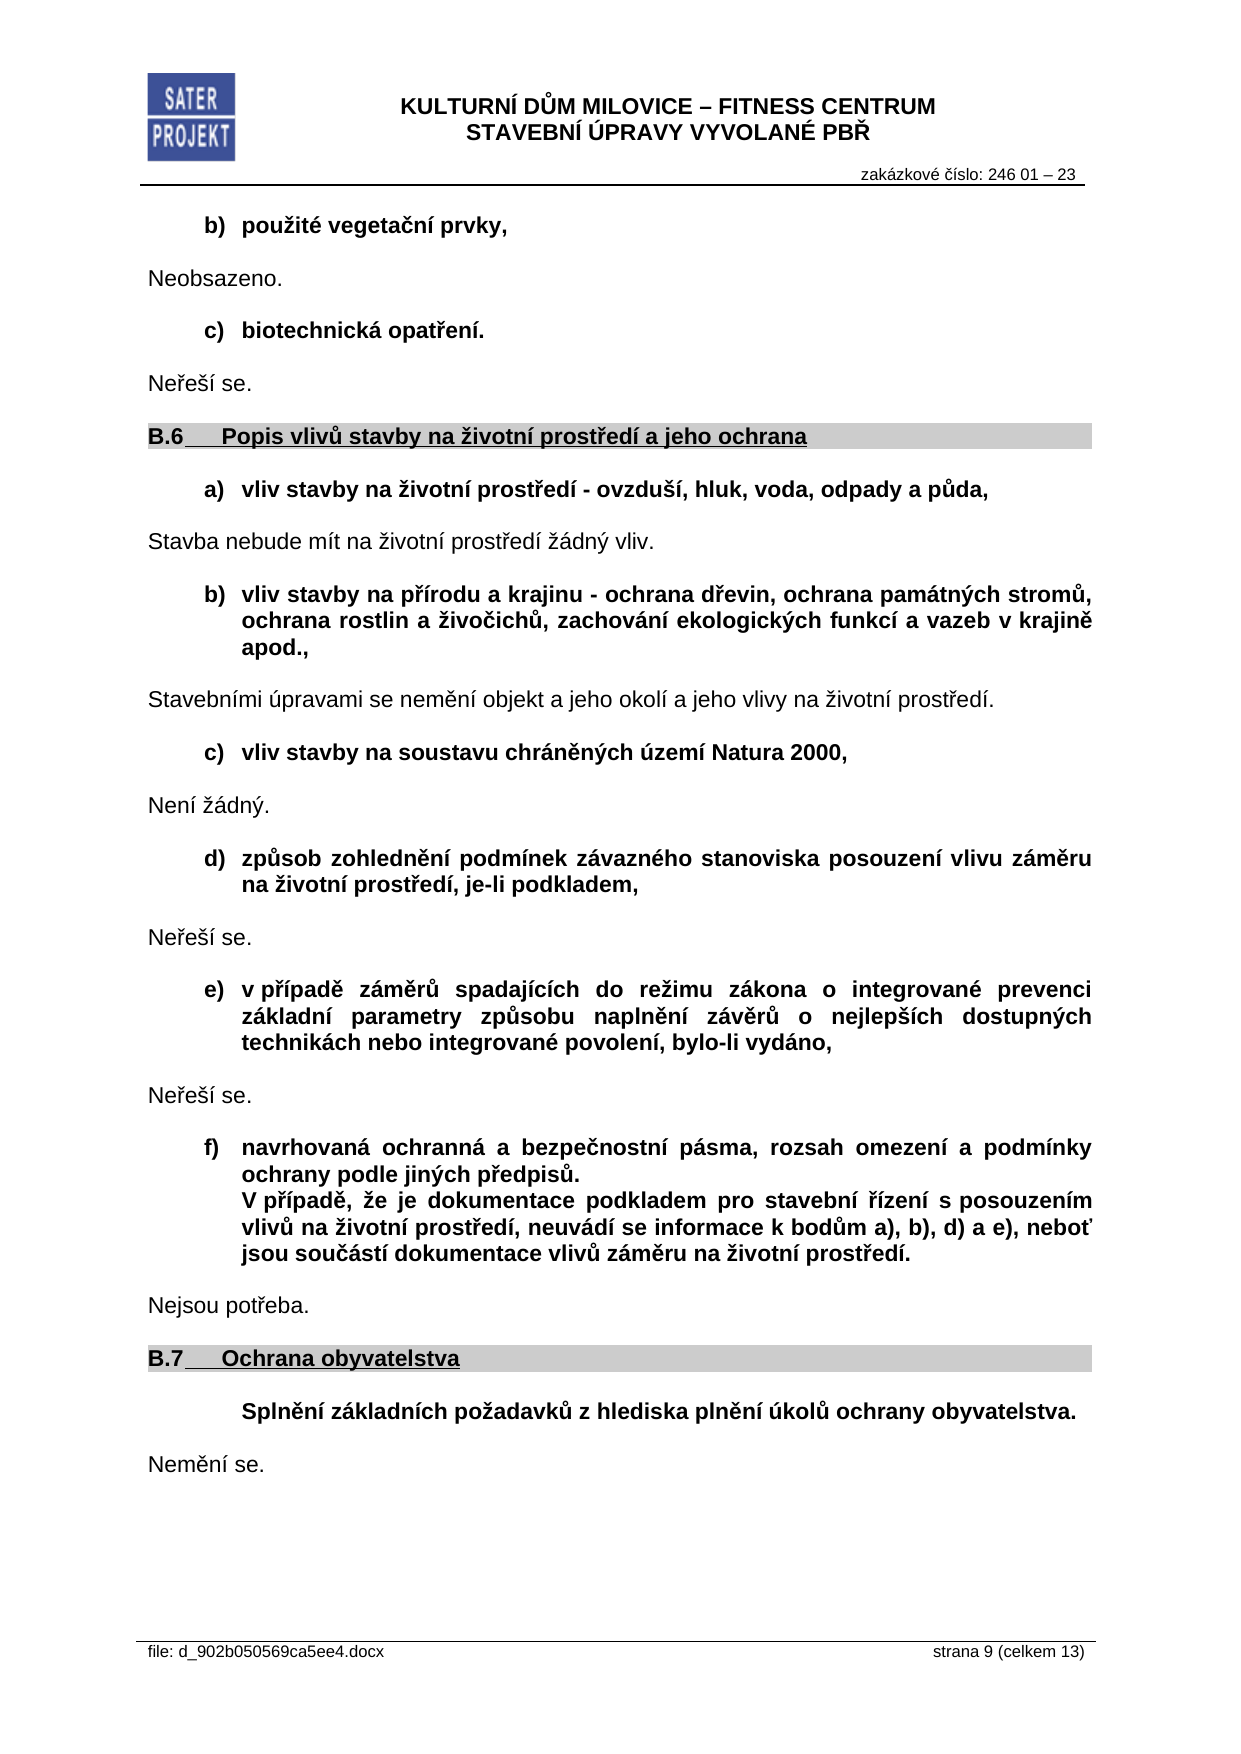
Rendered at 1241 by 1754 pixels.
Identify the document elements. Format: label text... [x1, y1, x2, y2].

subtitle použité vegetační prvky, [204, 212, 1092, 238]
subtitle vliv stavby na přírodu a krajinu - ochrana dřevin, ochrana památných stromů, ochrana rostlin a živočichů, zachování ekologických funkcí a vazeb v krajině apod., [204, 581, 1092, 660]
subtitle navrhovaná ochranná a bezpečnostní pásma, rozsah omezení a podmínky ochrany podle jiných předpisů. [204, 1134, 1092, 1187]
subtitle biotechnická opatření. [204, 317, 1092, 344]
text Nejsou potřeba. [148, 1292, 1092, 1319]
text Stavba nebude mít na životní prostředí žádný vliv. [148, 528, 1092, 554]
text Neobsazeno. [148, 265, 1092, 291]
text Nemění se. [148, 1451, 1092, 1477]
subtitle Ochrana obyvatelstva [148, 1345, 1092, 1372]
subtitle způsob zohlednění podmínek závazného stanoviska posouzení vlivu záměru na životní prostředí, je-li podkladem, [204, 844, 1092, 897]
subtitle Popis vlivů stavby na životní prostředí a jeho ochrana [148, 423, 1092, 449]
text Stavebními úpravami se nemění objekt a jeho okolí a jeho vlivy na životní prostředí. [148, 686, 1092, 713]
subtitle vliv stavby na životní prostředí - ovzduší, hluk, voda, odpady a půda, [204, 476, 1092, 502]
subtitle V případě, že je dokumentace podkladem pro stavební řízení s posouzením vlivů na životní prostředí, neuvádí se informace k bodům a), b), d) a e), neboť jsou součástí dokumentace vlivů záměru na životní prostředí. [241, 1187, 1092, 1266]
text Neřeší se. [148, 370, 1092, 396]
subtitle v případě záměrů spadajících do režimu zákona o integrované prevenci základní parametry způsobu naplnění závěrů o nejlepších dostupných technikách nebo integrované povolení, bylo-li vydáno, [204, 976, 1092, 1055]
text Neřeší se. [148, 1082, 1092, 1108]
subtitle vliv stavby na soustavu chráněných území Natura 2000, [204, 739, 1092, 765]
subtitle Splnění základních požadavků z hlediska plnění úkolů ochrany obyvatelstva. [241, 1398, 1092, 1424]
text Není žádný. [148, 792, 1092, 818]
text Neřeší se. [148, 923, 1092, 950]
picture [147, 73, 237, 163]
